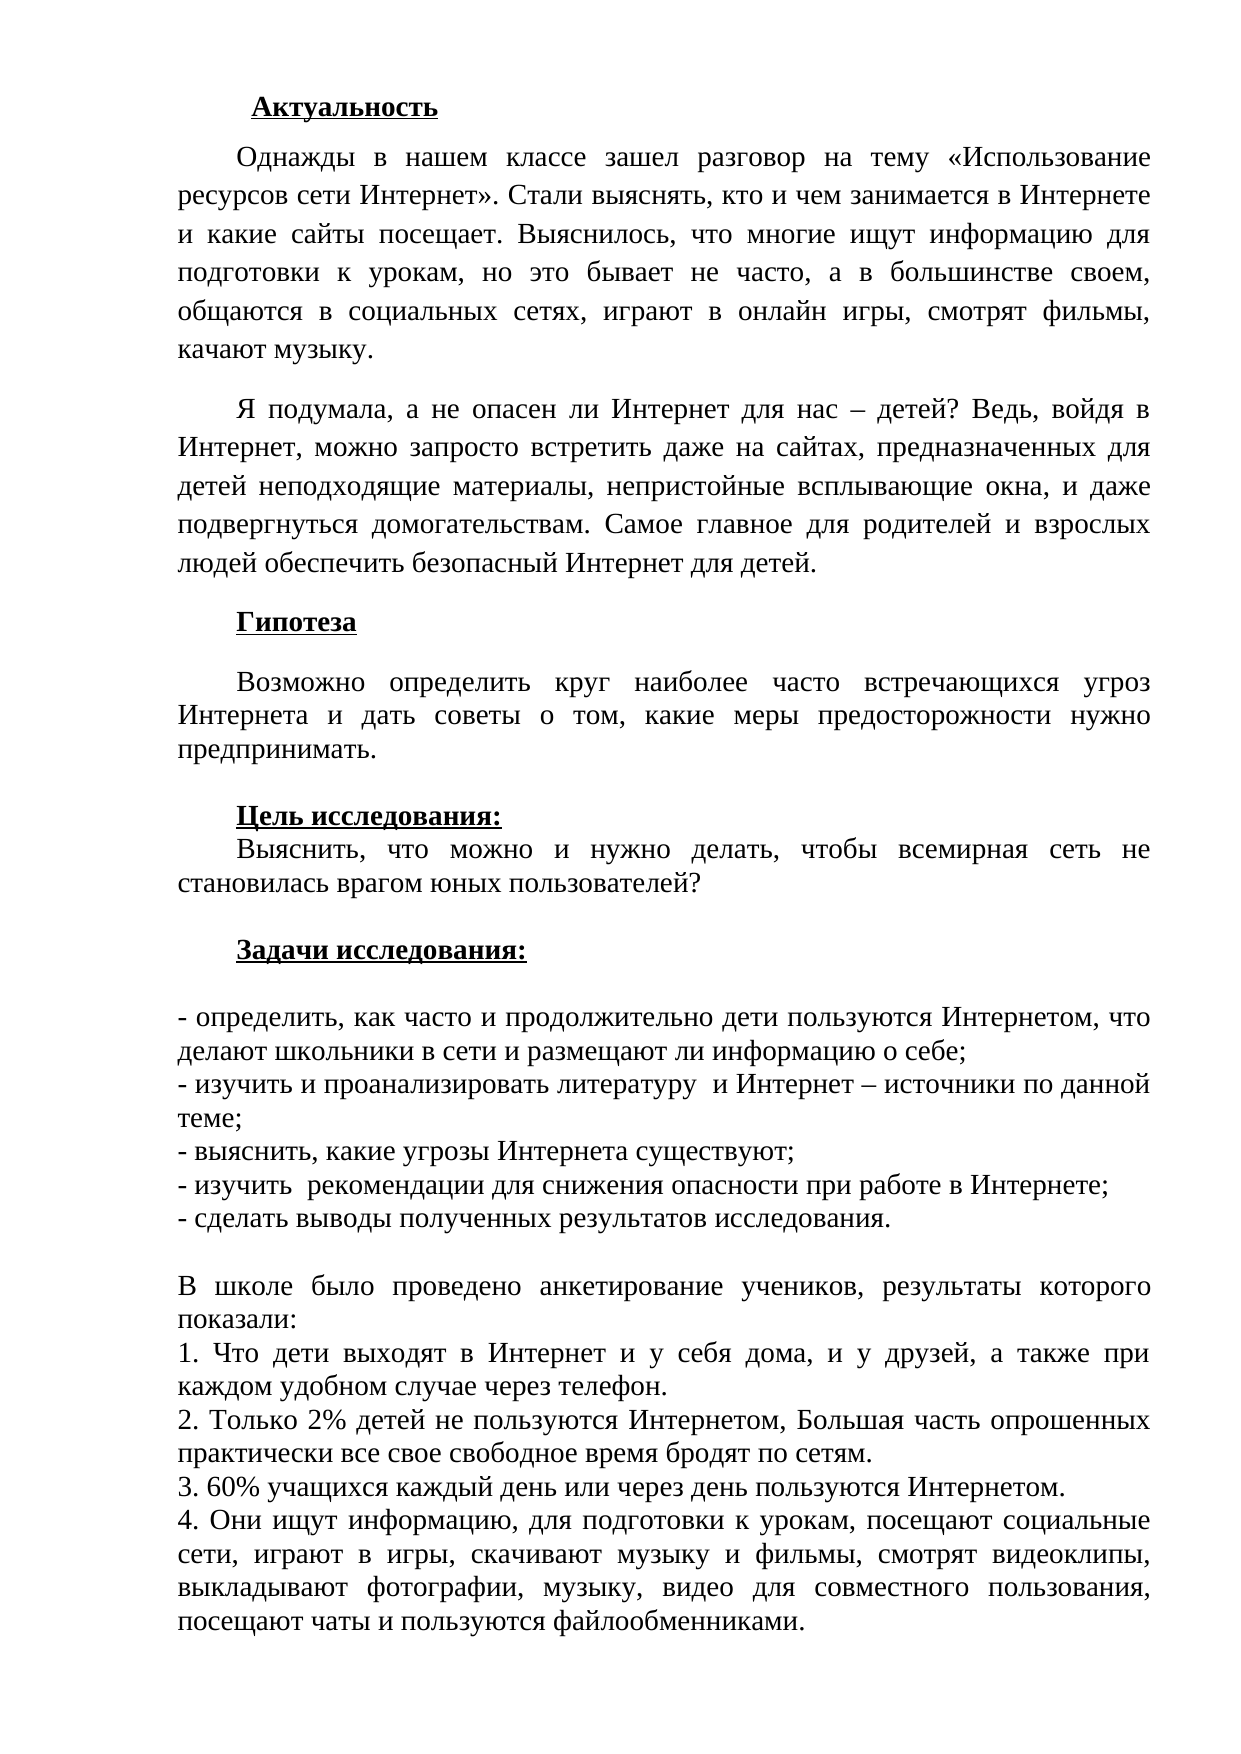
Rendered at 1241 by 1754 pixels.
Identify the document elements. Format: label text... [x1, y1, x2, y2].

text В школе было проведено анкетирование учеников, результаты которого показали: [177, 1268, 1152, 1335]
text Выяснить, что можно и нужно делать, чтобы всемирная сеть не становилась врагом юных пользователей? [177, 832, 1152, 899]
text Однажды в нашем классе зашел разговор на тему «Использование ресурсов сети Интернет». Стали выяснять, кто и чем занимается в Интернете и какие сайты посещает. Выяснилось, что многие ищут информацию для подготовки к урокам, но это бывает не часто, а в большинстве своем, общаются в социальных сетях, играют в онлайн игры, смотрят фильмы, качают музыку. [177, 139, 1152, 365]
text - изучить рекомендации для снижения опасности при работе в Интернете; [177, 1167, 1152, 1201]
text - сделать выводы полученных результатов исследования. [177, 1201, 1152, 1234]
text 4. Они ищут информацию, для подготовки к урокам, посещают социальные сети, играют в игры, скачивают музыку и фильмы, смотрят видеоклипы, выкладывают фотографии, музыку, видео для совместного пользования, посещают чаты и пользуются файлообменниками. [177, 1502, 1152, 1637]
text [251, 89, 1152, 122]
text Гипотеза [177, 604, 1152, 638]
text - определить, как часто и продолжительно дети пользуются Интернетом, что делают школьники в сети и размещают ли информацию о себе; [177, 999, 1152, 1066]
text - выяснить, какие угрозы Интернета существуют; [177, 1133, 1152, 1167]
text Я подумала, а не опасен ли Интернет для нас – детей? Ведь, войдя в Интернет, можно запросто встретить даже на сайтах, предназначенных для детей неподходящие материалы, непристойные всплывающие окна, и даже подвергнуться домогательствам. Самое главное для родителей и взрослых людей обеспечить безопасный Интернет для детей. [177, 391, 1152, 579]
text 3. 60% учащихся каждый день или через день пользуются Интернетом. [177, 1469, 1152, 1502]
text - изучить и проанализировать литературу и Интернет – источники по данной теме; [177, 1066, 1152, 1133]
text Задачи исследования: [177, 932, 1152, 966]
text 2. Только 2% детей не пользуются Интернетом, Большая часть опрошенных практически все свое свободное время бродят по сетям. [177, 1402, 1152, 1469]
text Цель исследования: [177, 798, 1152, 832]
text 1. Что дети выходят в Интернет и у себя дома, и у друзей, а также при каждом удобном случае через телефон. [177, 1335, 1152, 1402]
text Возможно определить круг наиболее часто встречающихся угроз Интернета и дать советы о том, какие меры предосторожности нужно предпринимать. [177, 664, 1152, 764]
